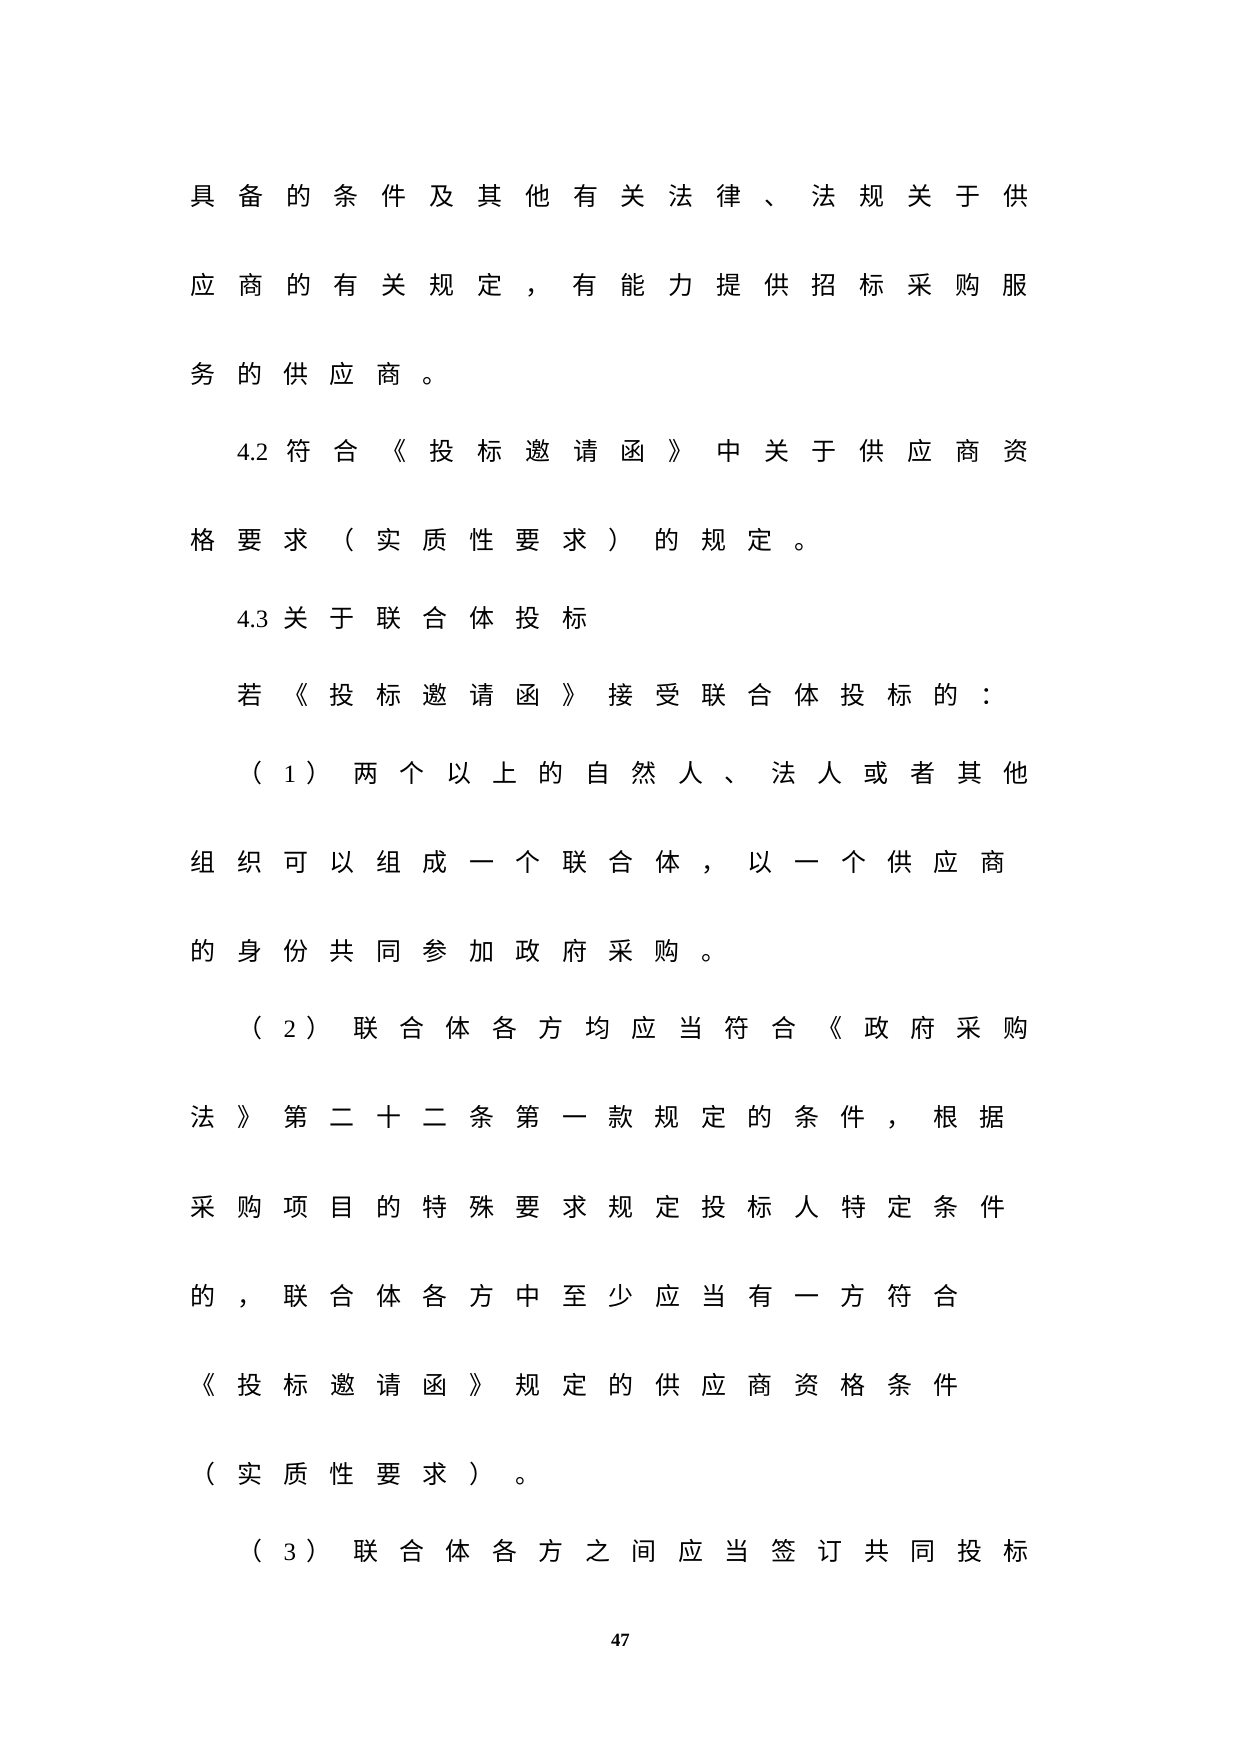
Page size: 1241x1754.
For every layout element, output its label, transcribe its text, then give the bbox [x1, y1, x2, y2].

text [190, 1520, 1050, 1579]
text （1）两个以上的自然人、法人或者其他组织可以组成一个联合体，以一个供应商的身份共同参加政府采购。 [190, 742, 1050, 979]
text 4.3 关于联合体投标 [190, 587, 1050, 646]
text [190, 164, 1050, 402]
text 4.2 符合《投标邀请函》中关于供应商资格要求（实质性要求）的规定。 [190, 420, 1050, 568]
text （2）联合体各方均应当符合《政府采购法》第二十二条第一款规定的条件，根据采购项目的特殊要求规定投标人特定条件的，联合体各方中至少应当有一方符合《投标邀请函》规定的供应商资格条件（实质性要求）。 [190, 997, 1050, 1502]
text 若《投标邀请函》接受联合体投标的： [190, 664, 1050, 723]
